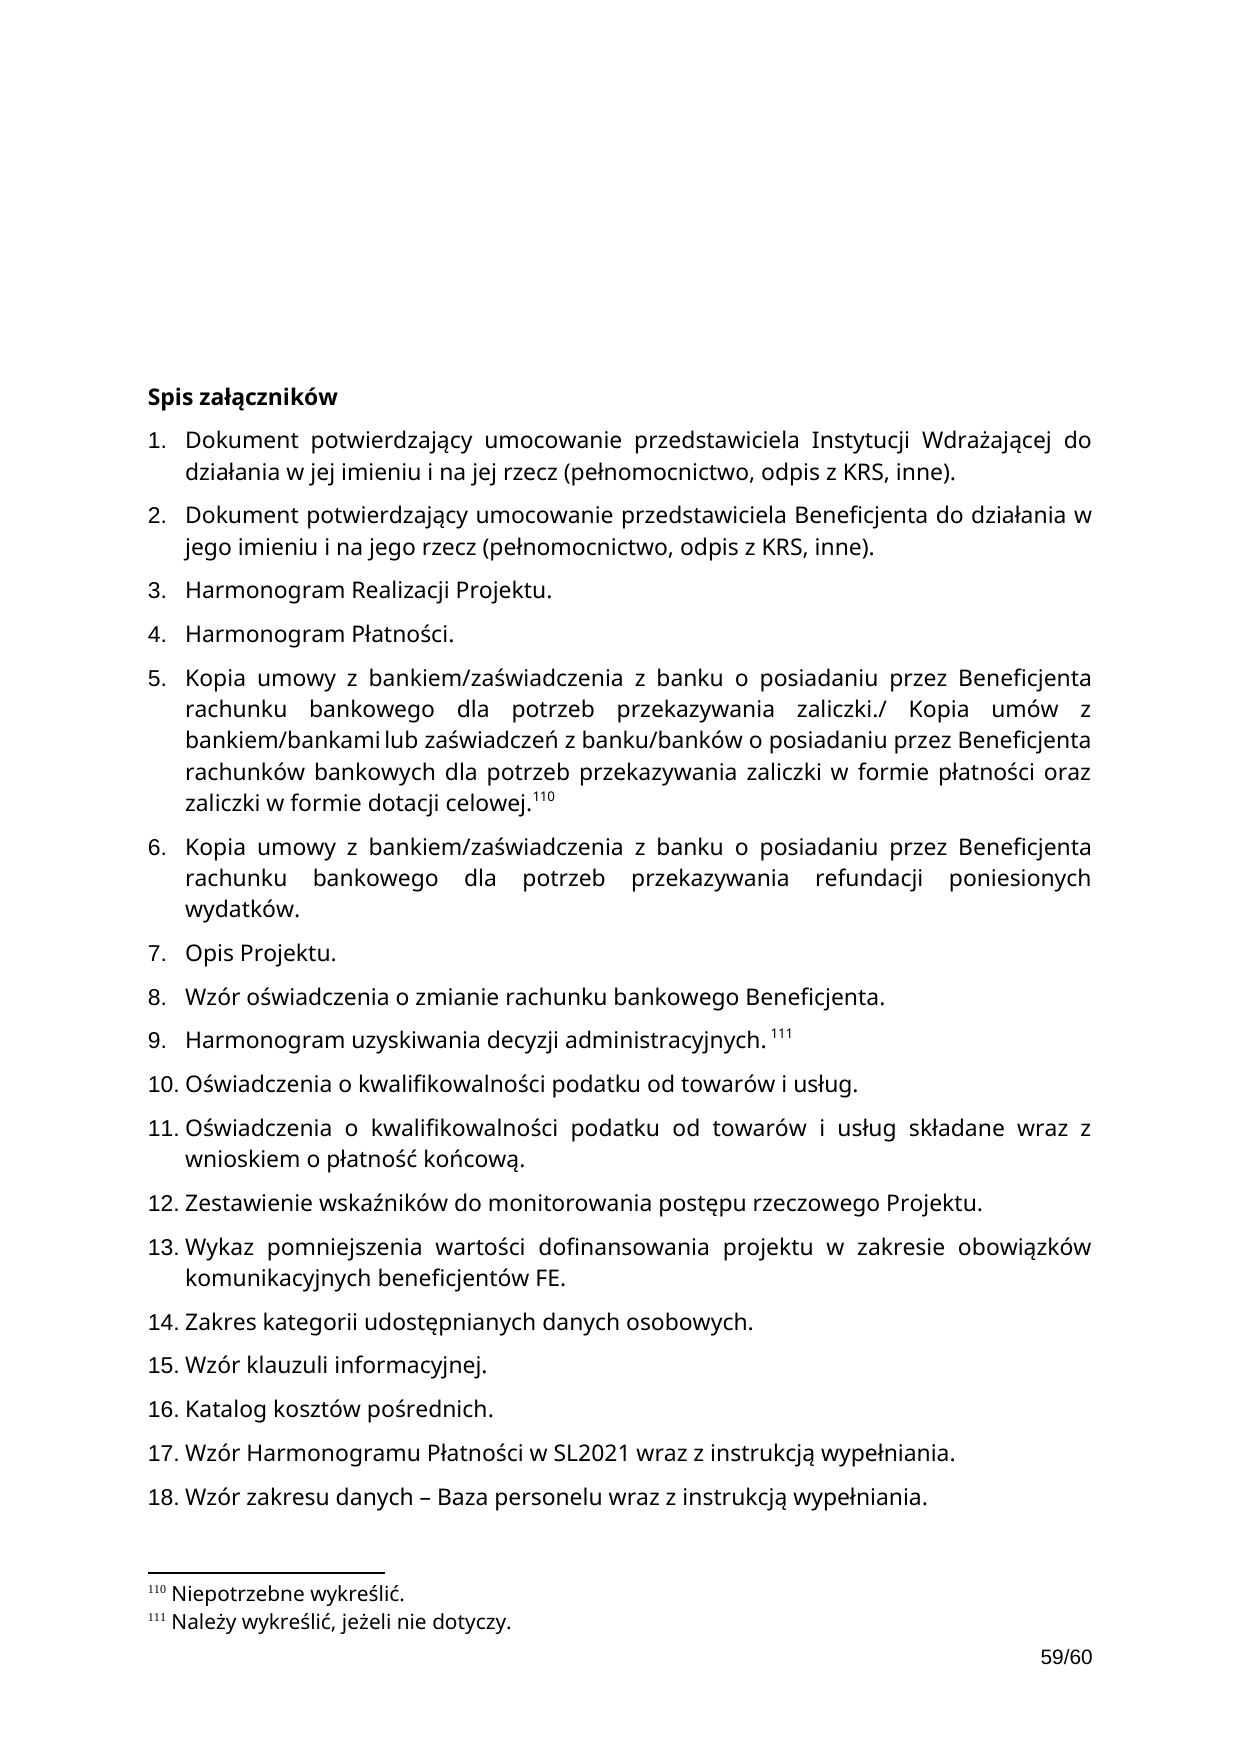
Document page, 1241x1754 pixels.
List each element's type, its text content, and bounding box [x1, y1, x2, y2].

list Harmonogram uzyskiwania decyzji administracyjnych. [148, 1024, 1092, 1056]
list Wzór zakresu danych – Baza personelu wraz z instrukcją wypełniania. [148, 1481, 1092, 1512]
list Dokument potwierdzający umocowanie przedstawiciela Instytucji Wdrażającej do działania w jej imieniu i na jej rzecz (pełnomocnictwo, odpis z KRS, inne). [148, 424, 1092, 487]
list Katalog kosztów pośrednich. [148, 1393, 1092, 1424]
list Zestawienie wskaźników do monitorowania postępu rzeczowego Projektu. [148, 1187, 1092, 1218]
list Wzór Harmonogramu Płatności w SL2021 wraz z instrukcją wypełniania. [148, 1437, 1092, 1468]
text Spis załączników [148, 381, 1092, 412]
list Oświadczenia o kwalifikowalności podatku od towarów i usług. [148, 1068, 1092, 1099]
list Kopia umowy z bankiem/zaświadczenia z banku o posiadaniu przez Beneficjenta rachunku bankowego dla potrzeb przekazywania zaliczki./ Kopia umów z bankiem/bankami lub zaświadczeń z banku/banków o posiadaniu przez Beneficjenta rachunków bankowych dla potrzeb przekazywania zaliczki w formie płatności oraz zaliczki w formie dotacji celowej. [148, 662, 1092, 818]
list Wzór oświadczenia o zmianie rachunku bankowego Beneficjenta. [148, 981, 1092, 1012]
list Wykaz pomniejszenia wartości dofinansowania projektu w zakresie obowiązków komunikacyjnych beneficjentów FE. [148, 1231, 1092, 1293]
list Wzór klauzuli informacyjnej. [148, 1349, 1092, 1381]
list Kopia umowy z bankiem/zaświadczenia z banku o posiadaniu przez Beneficjenta rachunku bankowego dla potrzeb przekazywania refundacji poniesionych wydatków. [148, 831, 1092, 924]
list Oświadczenia o kwalifikowalności podatku od towarów i usług składane wraz z wnioskiem o płatność końcową. [148, 1112, 1092, 1174]
list Zakres kategorii udostępnianych danych osobowych. [148, 1306, 1092, 1337]
list Dokument potwierdzający umocowanie przedstawiciela Beneficjenta do działania w jego imieniu i na jego rzecz (pełnomocnictwo, odpis z KRS, inne). [148, 499, 1092, 562]
list Harmonogram Realizacji Projektu. [148, 574, 1092, 606]
list Opis Projektu. [148, 937, 1092, 968]
list Harmonogram Płatności. [148, 618, 1092, 649]
